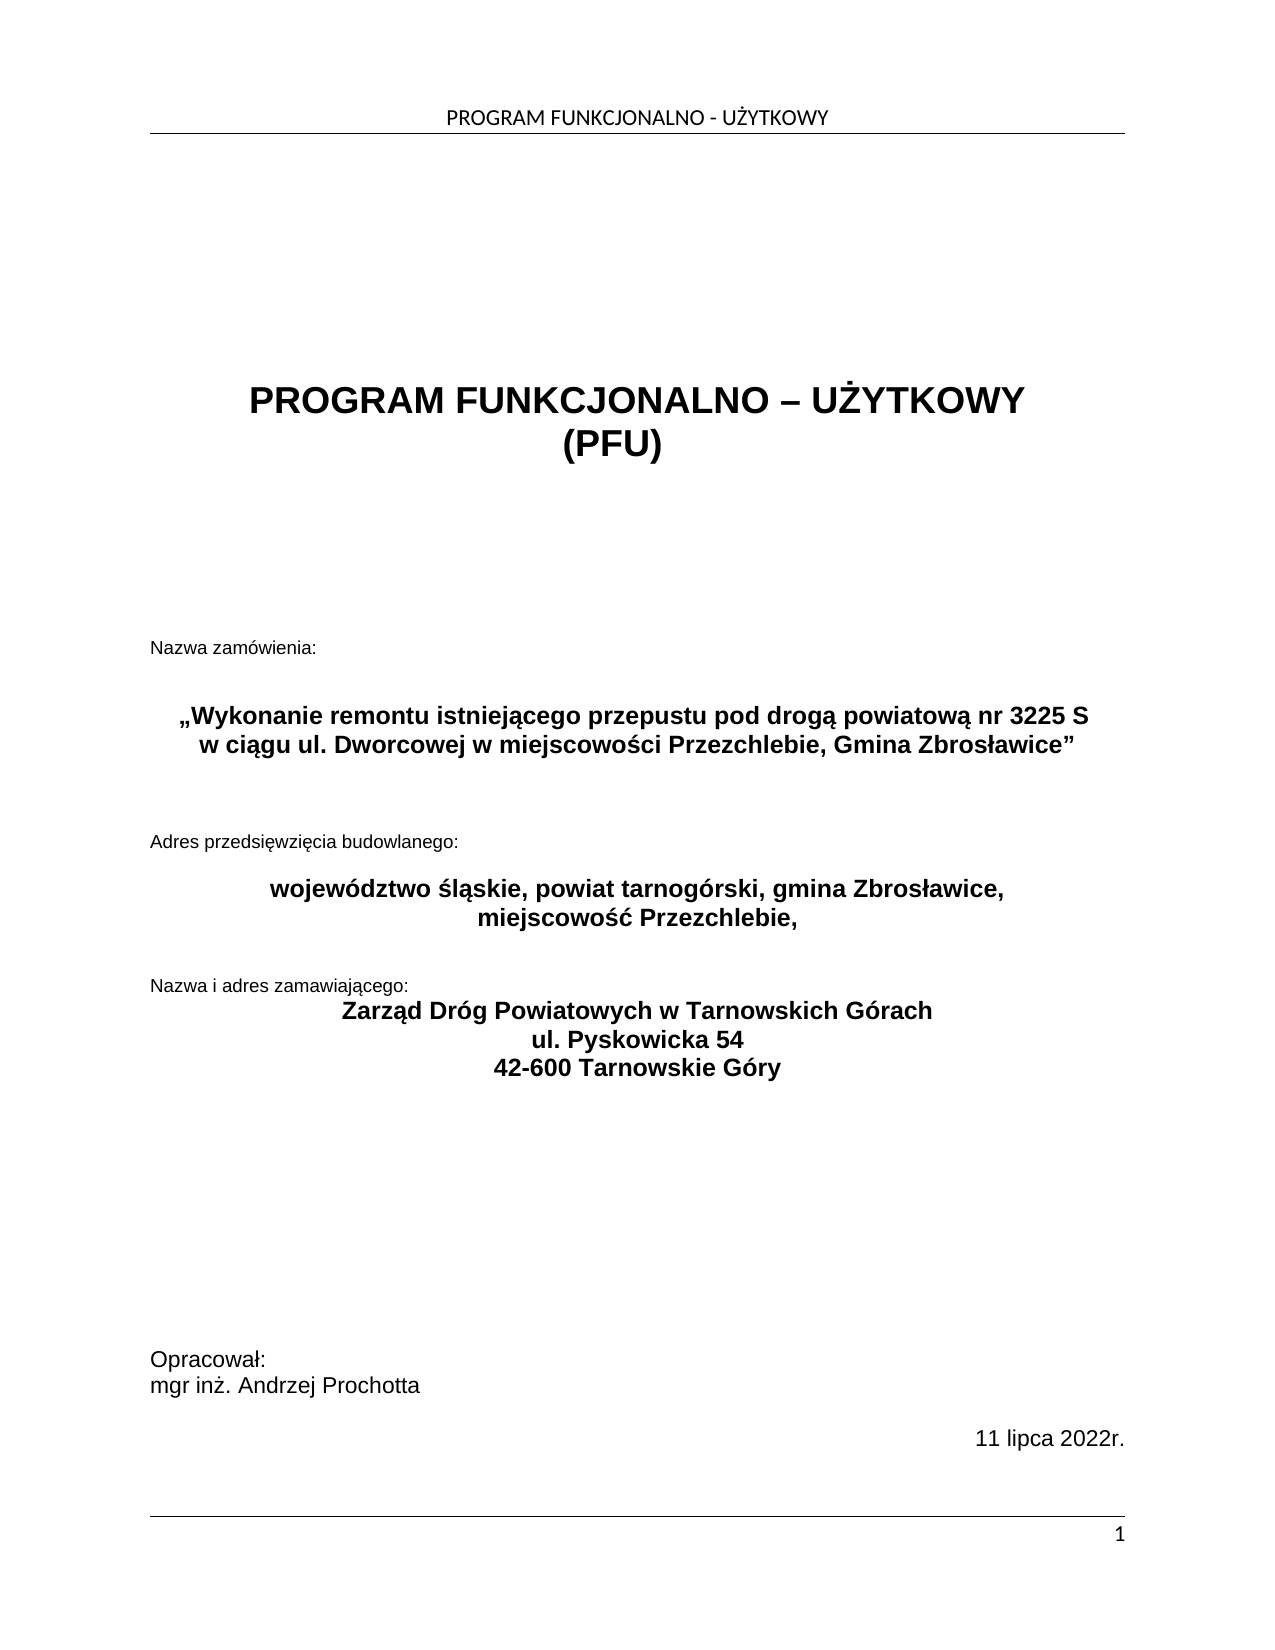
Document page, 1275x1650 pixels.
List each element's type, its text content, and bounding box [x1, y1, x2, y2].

text PROGRAM FUNKCJONALNO – UŻYTKOWY [150, 378, 1125, 421]
text 11 lipca 2022r. [150, 1425, 1125, 1451]
text 42-600 Tarnowskie Góry [150, 1053, 1125, 1082]
text mgr inż. Andrzej Prochotta [150, 1372, 1125, 1398]
text Nazwa i adres zamawiającego: [150, 974, 1125, 996]
text ul. Pyskowicka 54 [150, 1025, 1125, 1053]
text Opracował: [150, 1346, 1125, 1372]
text Nazwa zamówienia: [150, 637, 1125, 658]
text Adres przedsięwzięcia budowlanego: [150, 831, 1125, 852]
text (PFU) [150, 421, 1125, 464]
text „Wykonanie remontu istniejącego przepustu pod drogą powiatową nr 3225 S w ciągu ul. Dworcowej w miejscowości Przezchlebie, Gmina Zbrosławice” [150, 701, 1125, 759]
text miejscowość Przezchlebie, [150, 902, 1125, 931]
text Zarząd Dróg Powiatowych w Tarnowskich Górach [150, 996, 1125, 1025]
text województwo śląskie, powiat tarnogórski, gmina Zbrosławice, [150, 874, 1125, 902]
